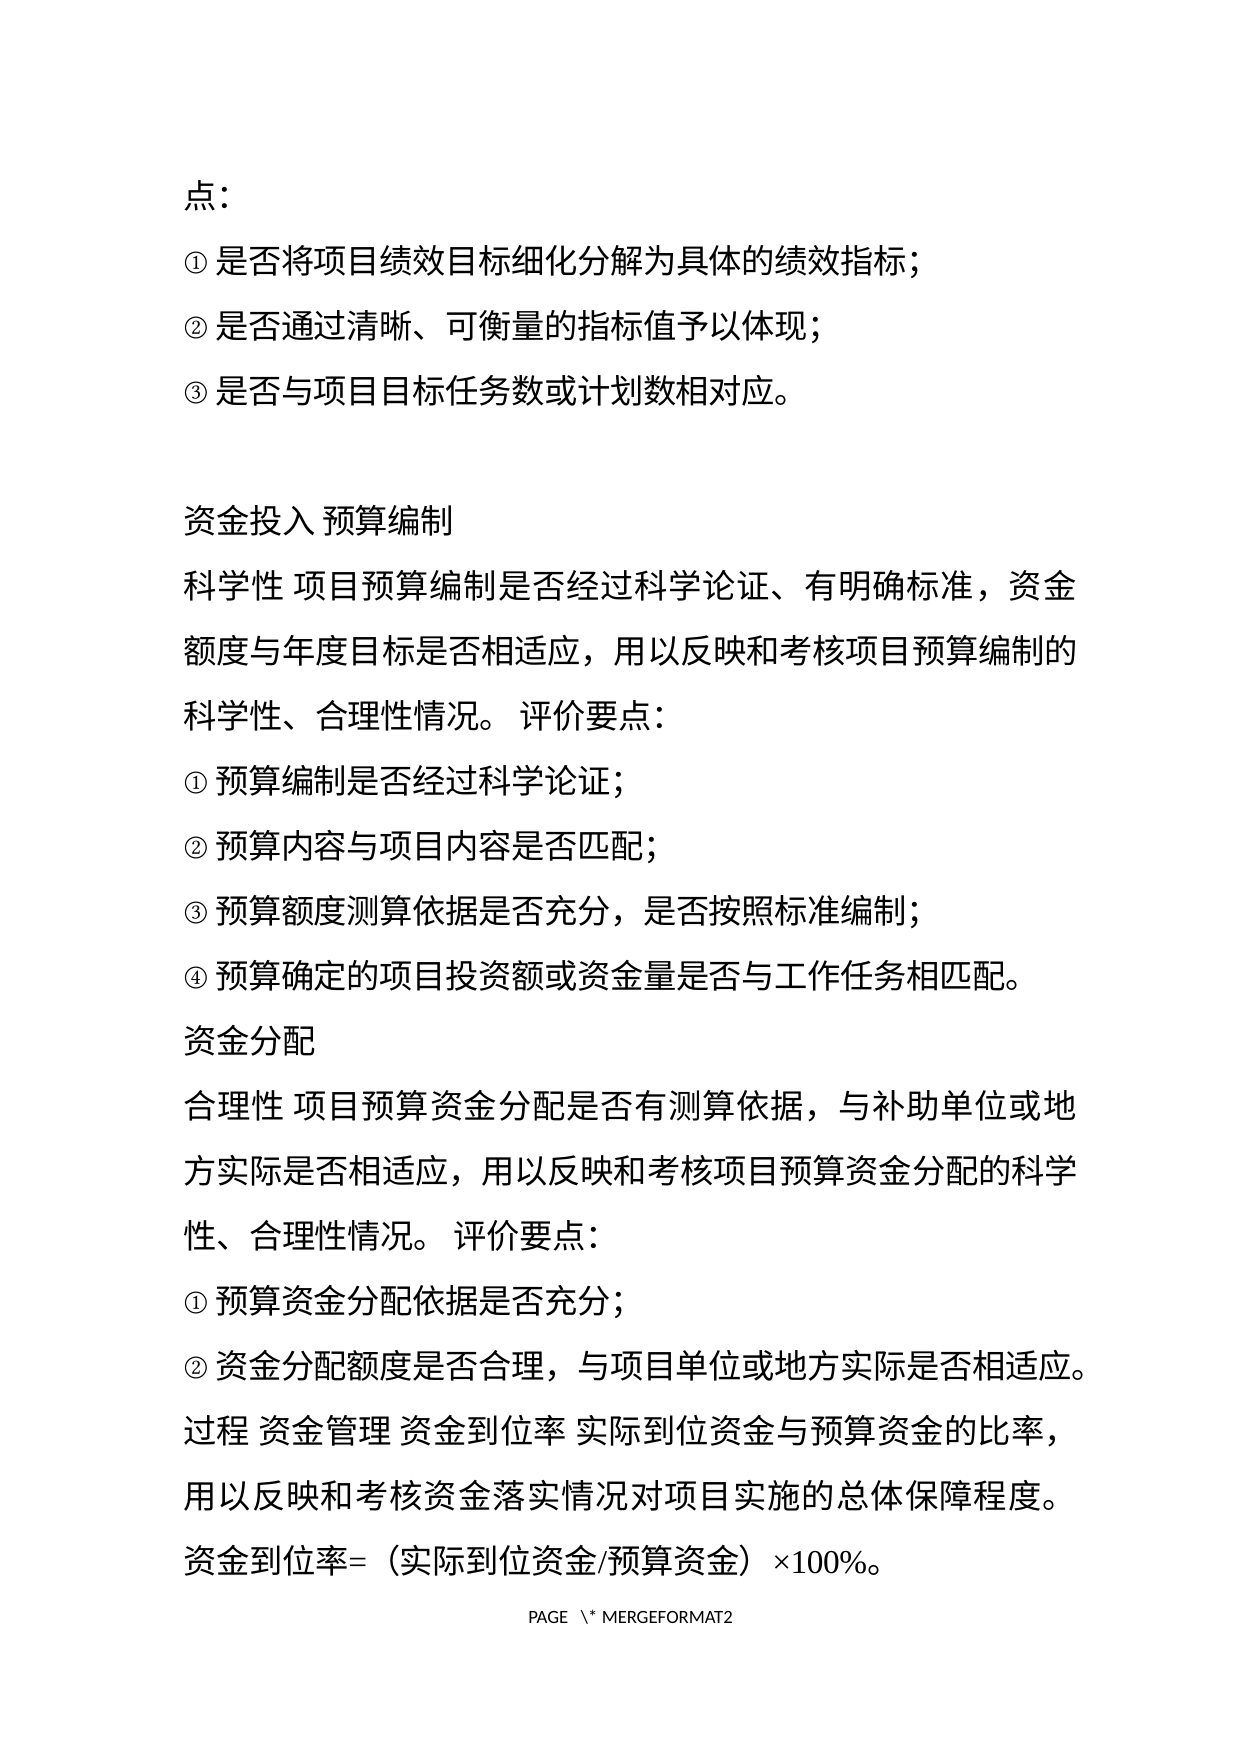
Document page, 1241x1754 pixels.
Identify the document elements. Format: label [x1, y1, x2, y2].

text [183, 162, 1078, 1592]
